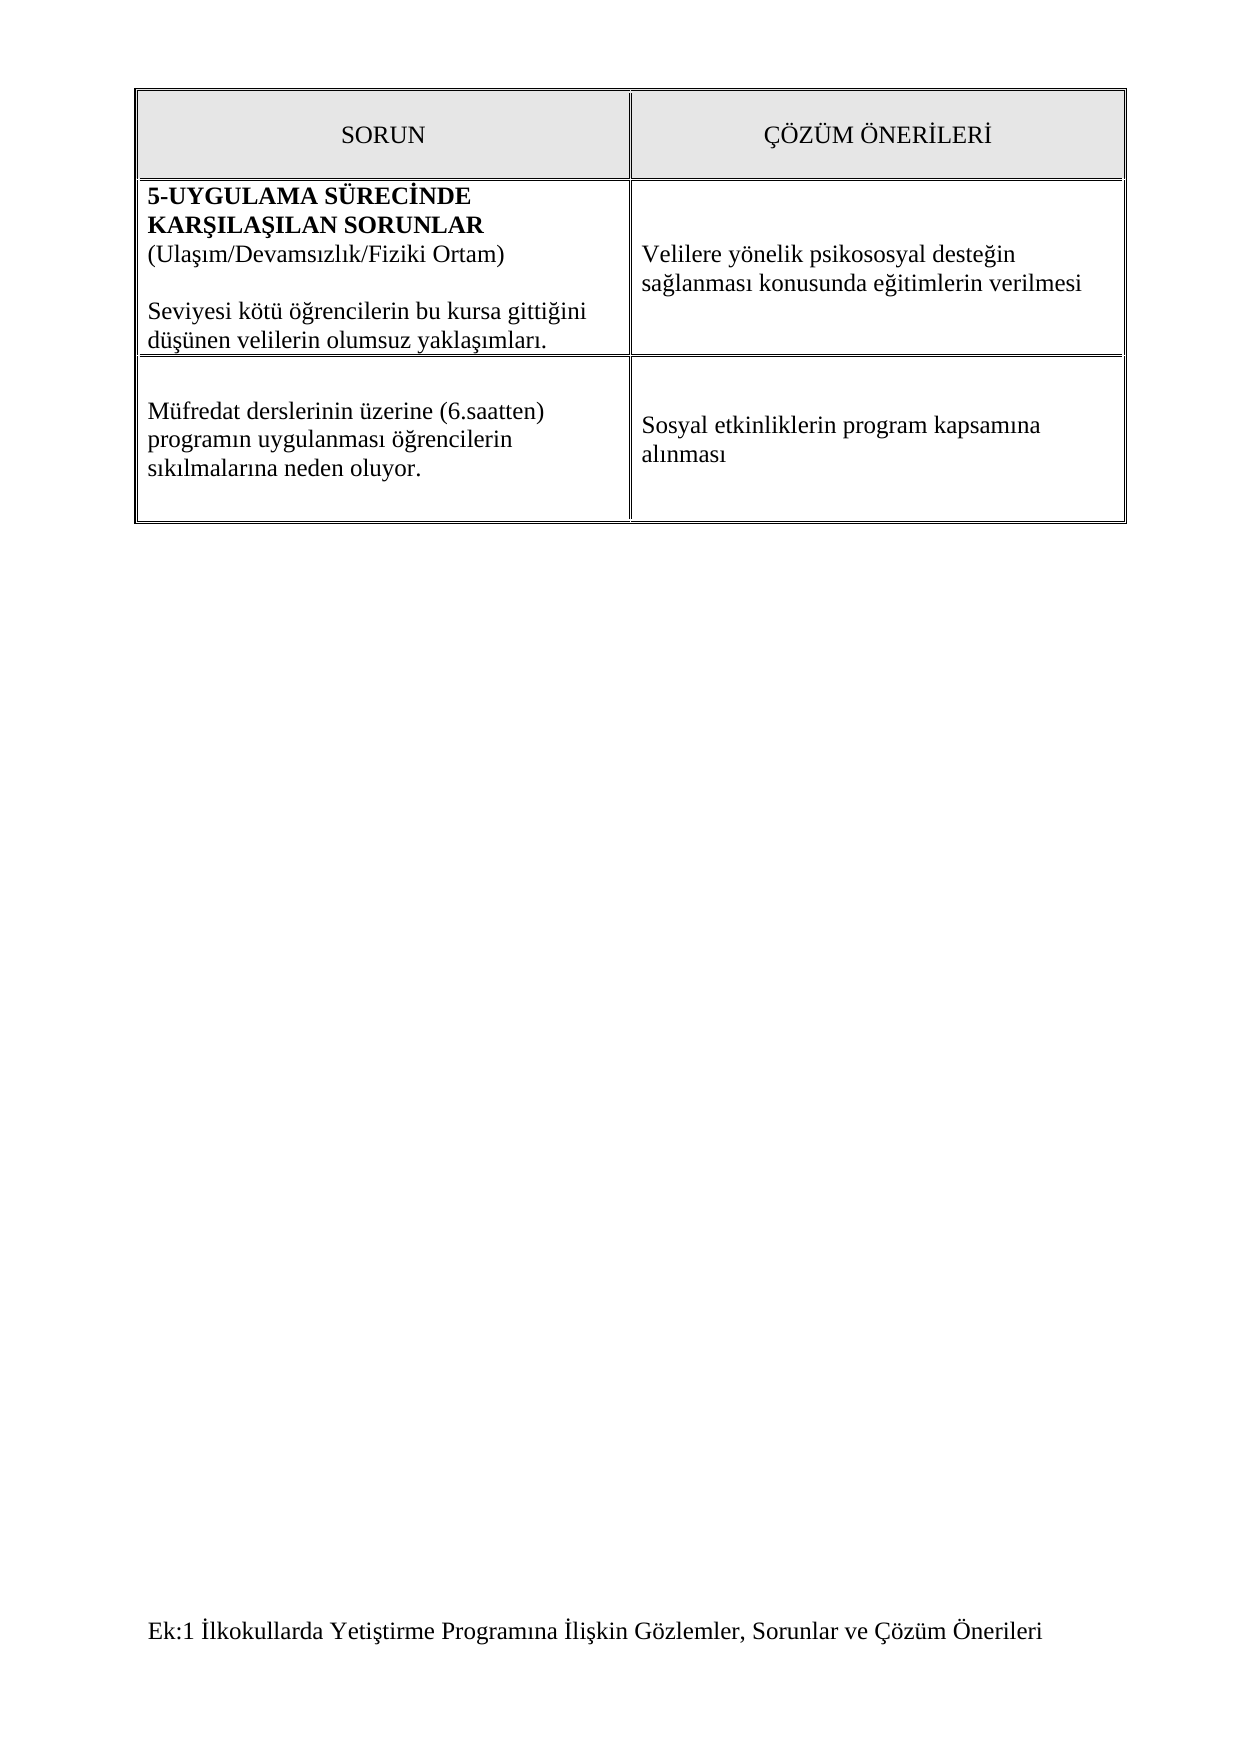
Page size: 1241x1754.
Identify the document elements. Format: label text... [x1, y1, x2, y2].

table_cell Velilere yönelik psikososyal desteğin sağlanması konusunda eğitimlerin verilmesi [630, 178, 1126, 354]
table_cell Müfredat derslerinin üzerine (6.saatten) programın uygulanması öğrencilerin sıkılmalarına neden oluyor. [136, 354, 630, 521]
table_header ÇÖZÜM ÖNERİLERİ [630, 91, 1124, 178]
table_cell Sosyal etkinliklerin program kapsamına alınması [630, 354, 1126, 521]
text Ek:1 İlkokullarda Yetiştirme Programına İlişkin Gözlemler, Sorunlar ve Çözüm Önerileri [148, 1616, 1092, 1645]
table_header SORUN [138, 91, 630, 178]
table_cell 5-UYGULAMA SÜRECİNDE KARŞILAŞILAN SORUNLAR (Ulaşım/Devamsızlık/Fiziki Ortam) Seviyesi kötü öğrencilerin bu kursa gittiğini düşünen velilerin olumsuz yaklaşımları. [136, 178, 630, 354]
